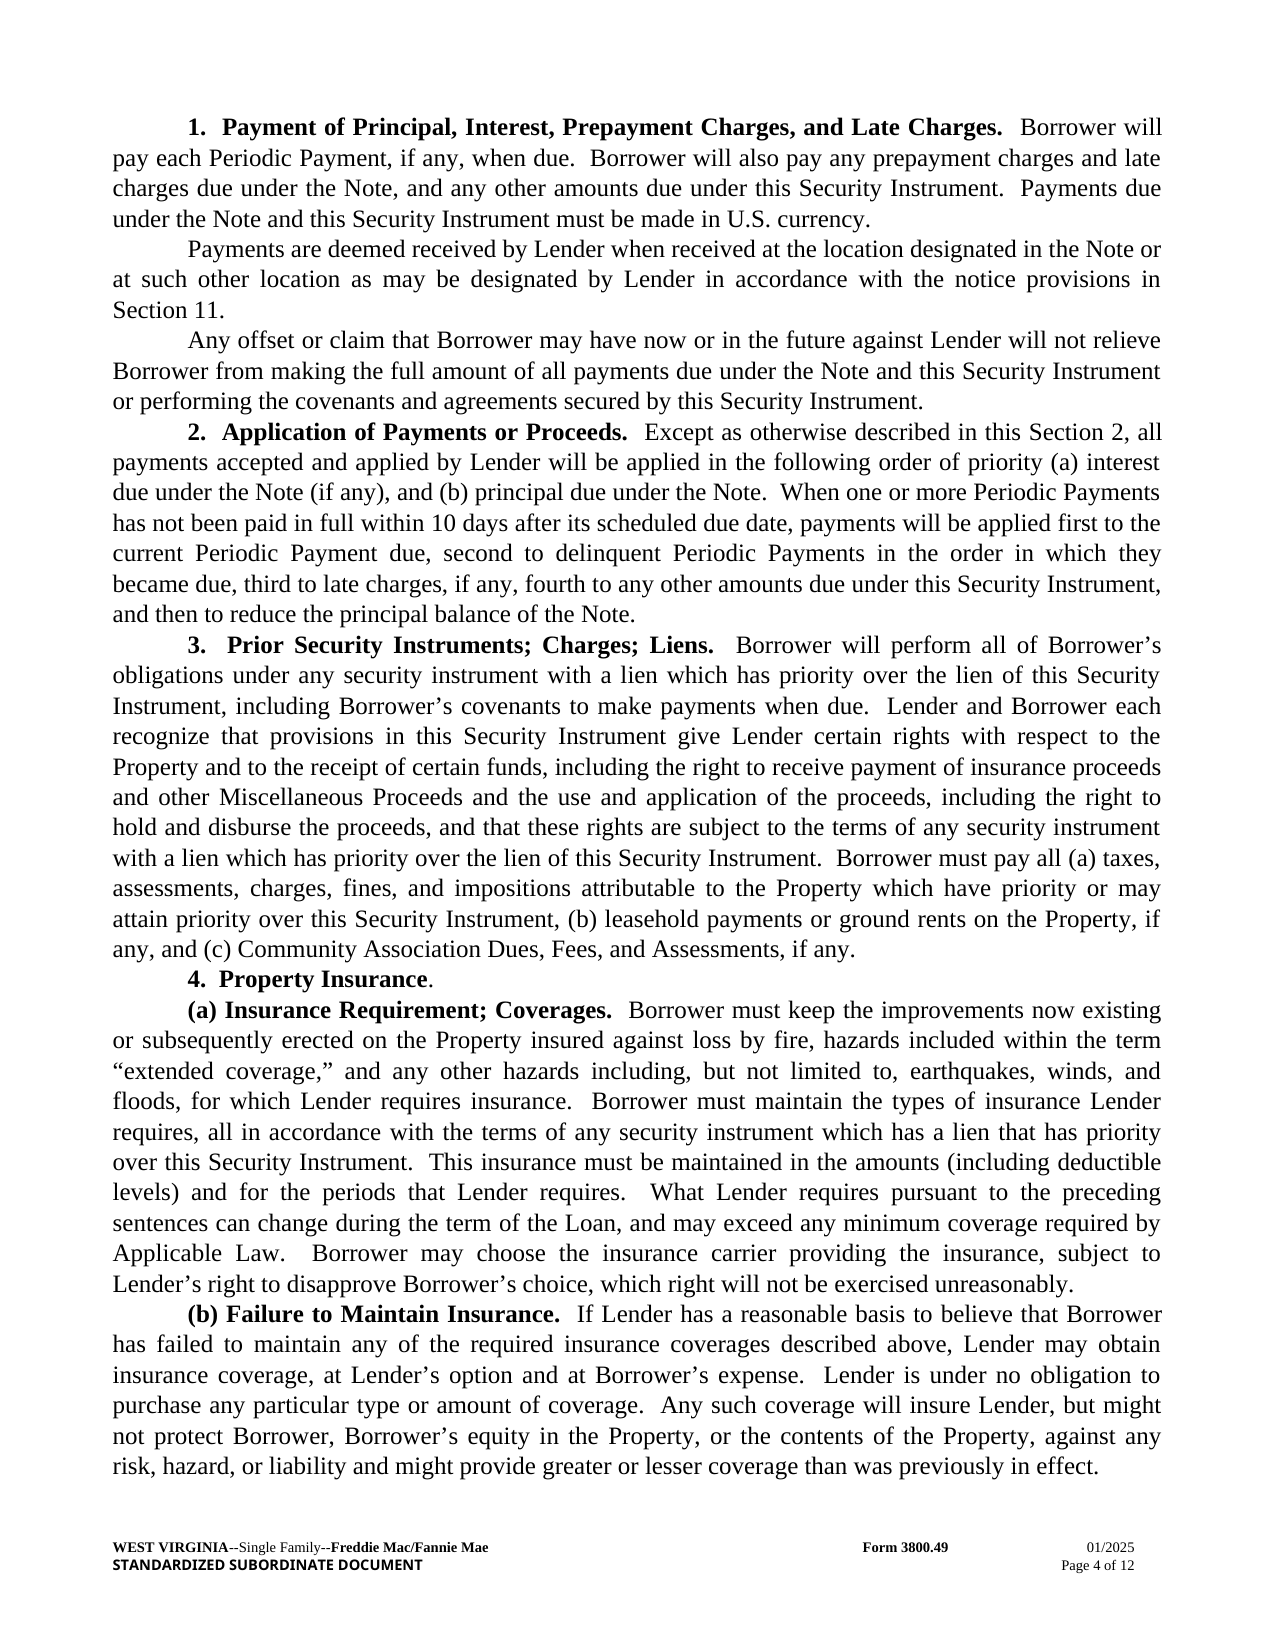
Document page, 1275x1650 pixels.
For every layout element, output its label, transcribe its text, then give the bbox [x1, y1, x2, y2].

text Any offset or claim that Borrower may have now or in the future against Lender will not relieve Borrower from making the full amount of all payments due under the Note and this Security Instrument or performing the covenants and agreements secured by this Security Instrument. [112, 325, 1162, 415]
text (b) Failure to Maintain Insurance. If Lender has a reasonable basis to believe that Borrower has failed to maintain any of the required insurance coverages described above, Lender may obtain insurance coverage, at Lender’s option and at Borrower’s expense. Lender is under no obligation to purchase any particular type or amount of coverage. Any such coverage will insure Lender, but might not protect Borrower, Borrower’s equity in the Property, or the contents of the Property, against any risk, hazard, or liability and might provide greater or lesser coverage than was previously in effect. [112, 1299, 1162, 1480]
text 3. Prior Security Instruments; Charges; Liens. Borrower will perform all of Borrower’s obligations under any security instrument with a lien which has priority over the lien of this Security Instrument, including Borrower’s covenants to make payments when due. Lender and Borrower each recognize that provisions in this Security Instrument give Lender certain rights with respect to the Property and to the receipt of certain funds, including the right to receive payment of insurance proceeds and other Miscellaneous Proceeds and the use and application of the proceeds, including the right to hold and disburse the proceeds, and that these rights are subject to the terms of any security instrument with a lien which has priority over the lien of this Security Instrument. Borrower must pay all (a) taxes, assessments, charges, fines, and impositions attributable to the Property which have priority or may attain priority over this Security Instrument, (b) leasehold payments or ground rents on the Property, if any, and (c) Community Association Dues, Fees, and Assessments, if any. [112, 630, 1162, 963]
text 4. Property Insurance. [112, 964, 1162, 993]
text (a) Insurance Requirement; Coverages. Borrower must keep the improvements now existing or subsequently erected on the Property insured against loss by fire, hazards included within the term “extended coverage,” and any other hazards including, but not limited to, earthquakes, winds, and floods, for which Lender requires insurance. Borrower must maintain the types of insurance Lender requires, all in accordance with the terms of any security instrument which has a lien that has priority over this Security Instrument. This insurance must be maintained in the amounts (including deductible levels) and for the periods that Lender requires. What Lender requires pursuant to the preceding sentences can change during the term of the Loan, and may exceed any minimum coverage required by Applicable Law. Borrower may choose the insurance carrier providing the insurance, subject to Lender’s right to disapprove Borrower’s choice, which right will not be exercised unreasonably. [112, 995, 1162, 1297]
text 2. Application of Payments or Proceeds. Except as otherwise described in this Section 2, all payments accepted and applied by Lender will be applied in the following order of priority (a) interest due under the Note (if any), and (b) principal due under the Note. When one or more Periodic Payments has not been paid in full within 10 days after its scheduled due date, payments will be applied first to the current Periodic Payment due, second to delinquent Periodic Payments in the order in which they became due, third to late charges, if any, fourth to any other amounts due under this Security Instrument, and then to reduce the principal balance of the Note. [112, 417, 1162, 628]
text Payments are deemed received by Lender when received at the location designated in the Note or at such other location as may be designated by Lender in accordance with the notice provisions in Section 11. [112, 234, 1162, 324]
text 1. Payment of Principal, Interest, Prepayment Charges, and Late Charges. Borrower will pay each Periodic Payment, if any, when due. Borrower will also pay any prepayment charges and late charges due under the Note, and any other amounts due under this Security Instrument. Payments due under the Note and this Security Instrument must be made in U.S. currency. [112, 112, 1162, 232]
